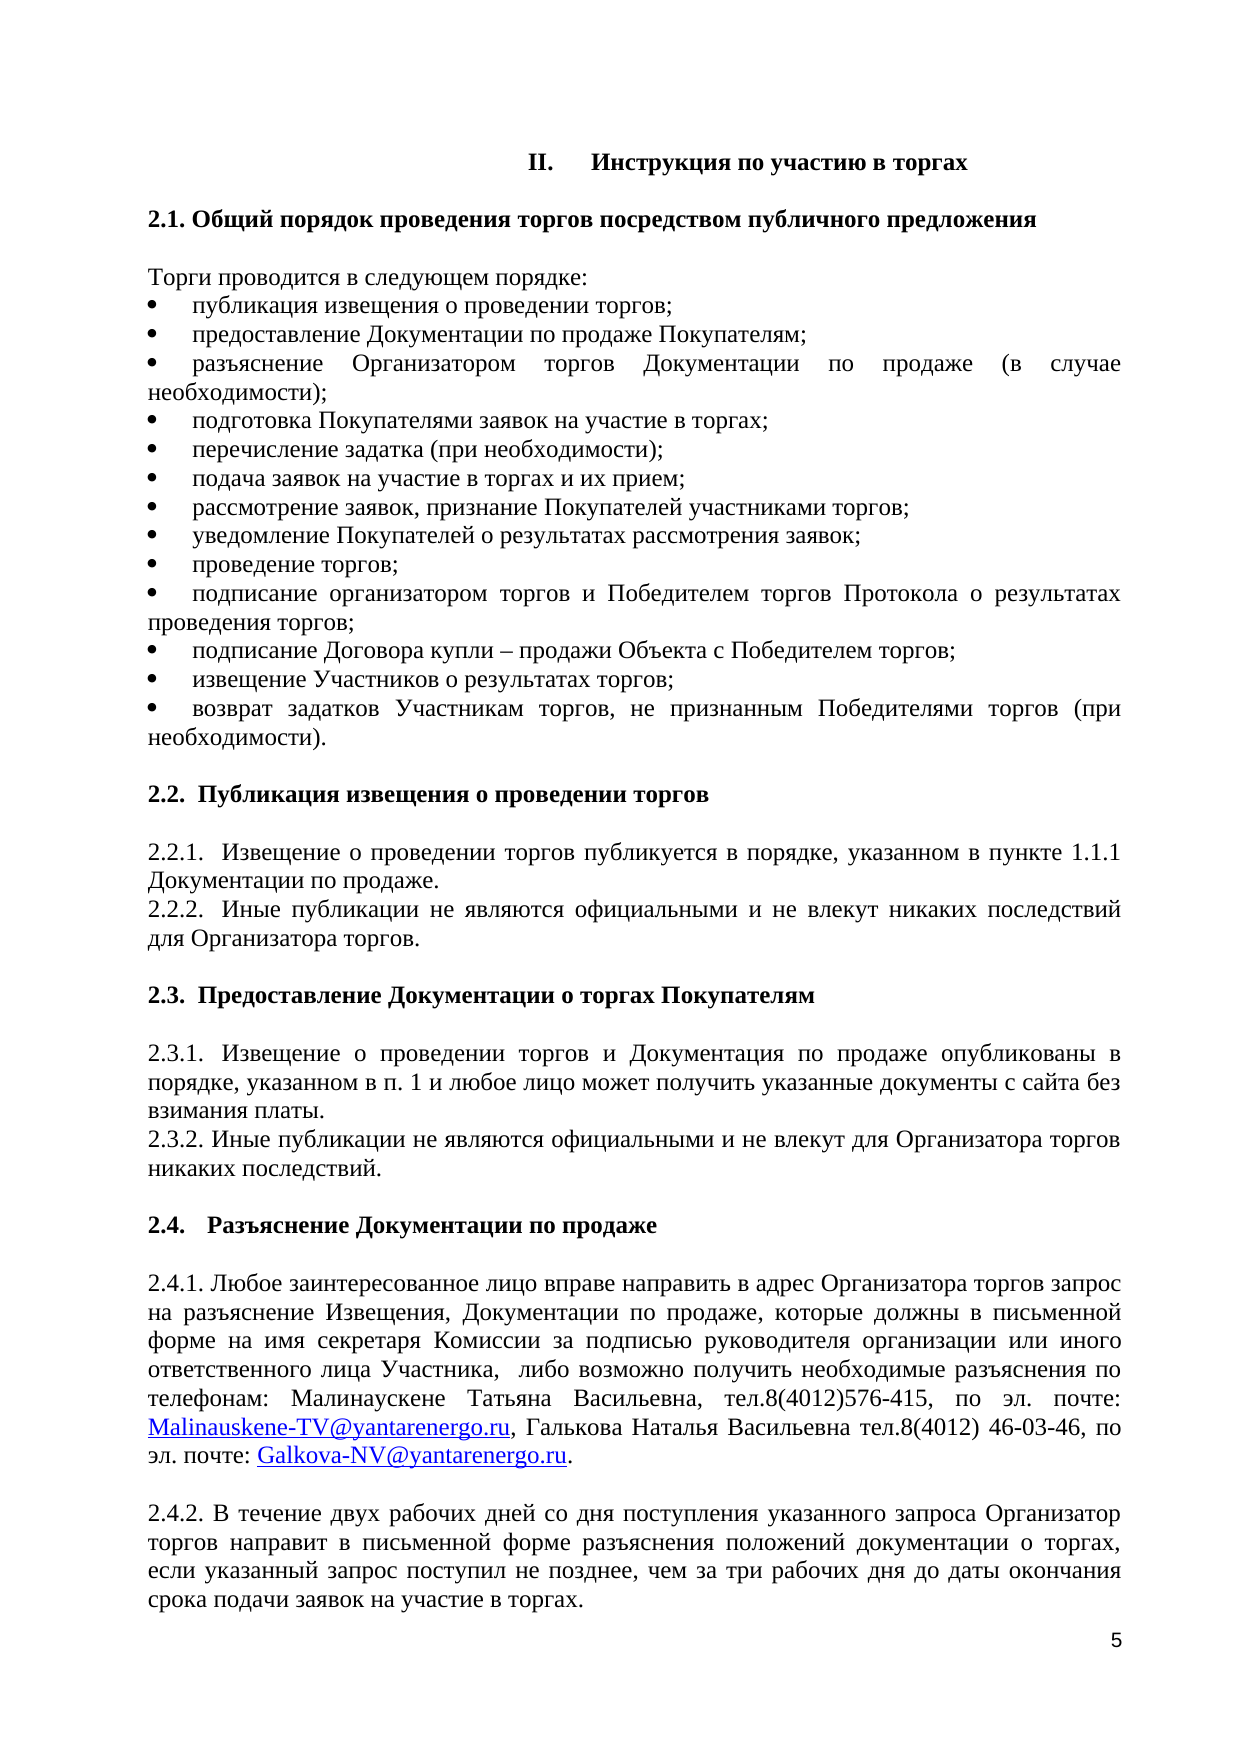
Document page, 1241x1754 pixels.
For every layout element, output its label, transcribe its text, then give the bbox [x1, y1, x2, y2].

list публикация извещения о проведении торгов; [148, 291, 1122, 319]
list предоставление Документации по продаже Покупателям; [148, 319, 1122, 348]
list извещение Участников о результатах торгов; [148, 664, 1122, 693]
text 2.4.2. В течение двух рабочих дней со дня поступления указанного запроса Организатор торгов направит в письменной форме разъяснения положений документации о торгах, если указанный запрос поступил не позднее, чем за три рабочих дня до даты окончания срока подачи заявок на участие в торгах. [148, 1498, 1122, 1613]
text 2.3.2. Иные публикации не являются официальными и не влекут для Организатора торгов никаких последствий. [148, 1124, 1122, 1182]
list подготовка Покупателями заявок на участие в торгах; [148, 406, 1122, 434]
list возврат задатков Участникам торгов, не признанным Победителями торгов (при необходимости). [148, 693, 1122, 751]
text 2.2.1. Извещение о проведении торгов публикуется в порядке, указанном в пункте 1.1.1 Документации по продаже. [148, 837, 1122, 894]
text 2.3. Предоставление Документации о торгах Покупателям [148, 981, 1122, 1009]
subtitle Инструкция по участию в торгах [399, 147, 1122, 176]
list подписание Договора купли – продажи Объекта с Победителем торгов; [148, 636, 1122, 664]
text 2.1. Общий порядок проведения торгов посредством публичного предложения [148, 204, 1122, 233]
list Разъяснение Документации по продаже [148, 1211, 1122, 1239]
text Торги проводится в следующем порядке: [148, 262, 1122, 291]
list подписание организатором торгов и Победителем торгов Протокола о результатах проведения торгов; [148, 578, 1122, 636]
text 2.3.1. Извещение о проведении торгов и Документация по продаже опубликованы в порядке, указанном в п. 1 и любое лицо может получить указанные документы с сайта без взимания платы. [148, 1038, 1122, 1124]
list перечисление задатка (при необходимости); [148, 434, 1122, 463]
list уведомление Покупателей о результатах рассмотрения заявок; [148, 521, 1122, 549]
list проведение торгов; [148, 549, 1122, 578]
text 2.4.1. Любое заинтересованное лицо вправе направить в адрес Организатора торгов запрос на разъяснение Извещения, Документации по продаже, которые должны в письменной форме на имя секретаря Комиссии за подписью руководителя организации или иного ответственного лица Участника, либо возможно получить необходимые разъяснения по телефонам: Малинаускене Татьяна Васильевна, тел.8(4012)576-415, по эл. почте: Malinauskene-TV@yantarenergo.ru, Галькова Наталья Васильевна тел.8(4012) 46-03-46, по эл. почте: Galkova-NV@yantarenergo.ru. [148, 1268, 1122, 1469]
text 2.2.2. Иные публикации не являются официальными и не влекут никаких последствий для Организатора торгов. [148, 894, 1122, 952]
list рассмотрение заявок, признание Покупателей участниками торгов; [148, 492, 1122, 521]
text 2.2. Публикация извещения о проведении торгов [148, 779, 1122, 808]
list разъяснение Организатором торгов Документации по продаже (в случае необходимости); [148, 348, 1122, 406]
list подача заявок на участие в торгах и их прием; [148, 463, 1122, 492]
